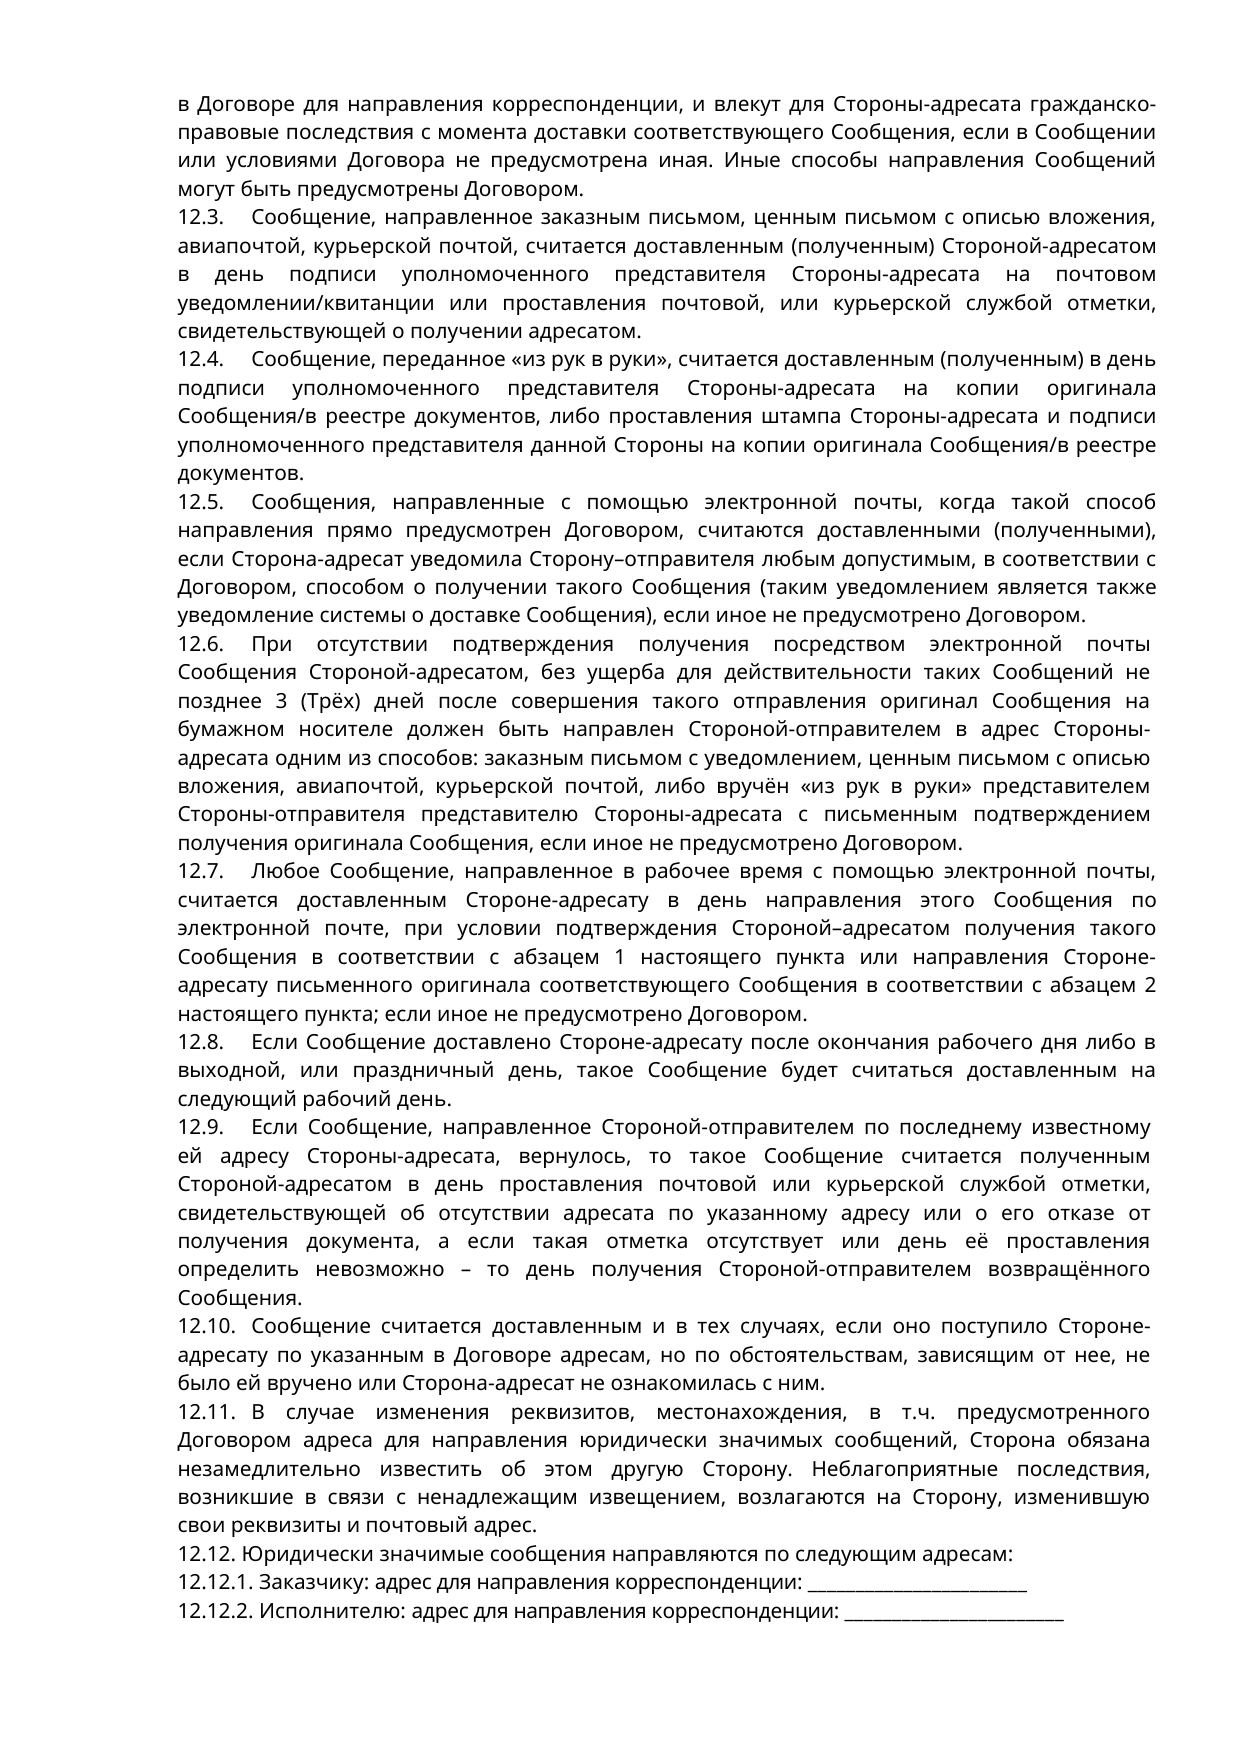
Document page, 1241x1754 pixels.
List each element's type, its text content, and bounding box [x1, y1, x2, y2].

list 12.12.1. Заказчику: адрес для направления корреспонденции: _______________________ [177, 1567, 1152, 1596]
list При отсутствии подтверждения получения посредством электронной почты Сообщения Стороной-адресатом, без ущерба для действительности таких Сообщений не позднее 3 (Трёх) дней после совершения такого отправления оригинал Сообщения на бумажном носителе должен быть направлен Стороной-отправителем в адрес Стороны-адресата одним из способов: заказным письмом с уведомлением, ценным письмом с описью вложения, авиапочтой, курьерской почтой, либо вручён «из рук в руки» представителем Стороны-отправителя представителю Стороны-адресата с письменным подтверждением получения оригинала Сообщения, если иное не предусмотрено Договором. [177, 629, 1152, 856]
list 12.12. Юридически значимые сообщения направляются по следующим адресам: [177, 1539, 1152, 1567]
list 12.12.2. Исполнителю: адрес для направления корреспонденции: _______________________ [177, 1596, 1152, 1624]
list Сообщение, переданное «из рук в руки», считается доставленным (полученным) в день подписи уполномоченного представителя Стороны-адресата на копии оригинала Сообщения/в реестре документов, либо проставления штампа Стороны-адресата и подписи уполномоченного представителя данной Стороны на копии оригинала Сообщения/в реестре документов. [177, 344, 1157, 487]
list Если Сообщение доставлено Стороне-адресату после окончания рабочего дня либо в выходной, или праздничный день, такое Сообщение будет считаться доставленным на следующий рабочий день. [177, 1027, 1157, 1112]
list Сообщение, направленное заказным письмом, ценным письмом с описью вложения, авиапочтой, курьерской почтой, считается доставленным (полученным) Стороной-адресатом в день подписи уполномоченного представителя Стороны-адресата на почтовом уведомлении/квитанции или проставления почтовой, или курьерской службой отметки, свидетельствующей о получении адресатом. [177, 202, 1157, 344]
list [177, 89, 1157, 202]
list Любое Сообщение, направленное в рабочее время с помощью электронной почты, считается доставленным Стороне-адресату в день направления этого Сообщения по электронной почте, при условии подтверждения Стороной–адресатом получения такого Сообщения в соответствии с абзацем 1 настоящего пункта или направления Стороне-адресату письменного оригинала соответствующего Сообщения в соответствии с абзацем 2 настоящего пункта; если иное не предусмотрено Договором. [177, 856, 1157, 1027]
list Если Сообщение, направленное Стороной-отправителем по последнему известному ей адресу Стороны-адресата, вернулось, то такое Сообщение считается полученным Стороной-адресатом в день проставления почтовой или курьерской службой отметки, свидетельствующей об отсутствии адресата по указанному адресу или о его отказе от получения документа, а если такая отметка отсутствует или день её проставления определить невозможно – то день получения Стороной-отправителем возвращённого Сообщения. [177, 1112, 1152, 1311]
list В случае изменения реквизитов, местонахождения, в т.ч. предусмотренного Договором адреса для направления юридически значимых сообщений, Сторона обязана незамедлительно известить об этом другую Сторону. Неблагоприятные последствия, возникшие в связи с ненадлежащим извещением, возлагаются на Сторону, изменившую свои реквизиты и почтовый адрес. [177, 1397, 1152, 1539]
list Сообщение считается доставленным и в тех случаях, если оно поступило Стороне-адресату по указанным в Договоре адресам, но по обстоятельствам, зависящим от нее, не было ей вручено или Сторона-адресат не ознакомилась с ним. [177, 1311, 1152, 1397]
list Сообщения, направленные с помощью электронной почты, когда такой способ направления прямо предусмотрен Договором, считаются доставленными (полученными), если Сторона-адресат уведомила Сторону–отправителя любым допустимым, в соответствии с Договором, способом о получении такого Сообщения (таким уведомлением является также уведомление системы о доставке Сообщения), если иное не предусмотрено Договором. [177, 487, 1157, 629]
